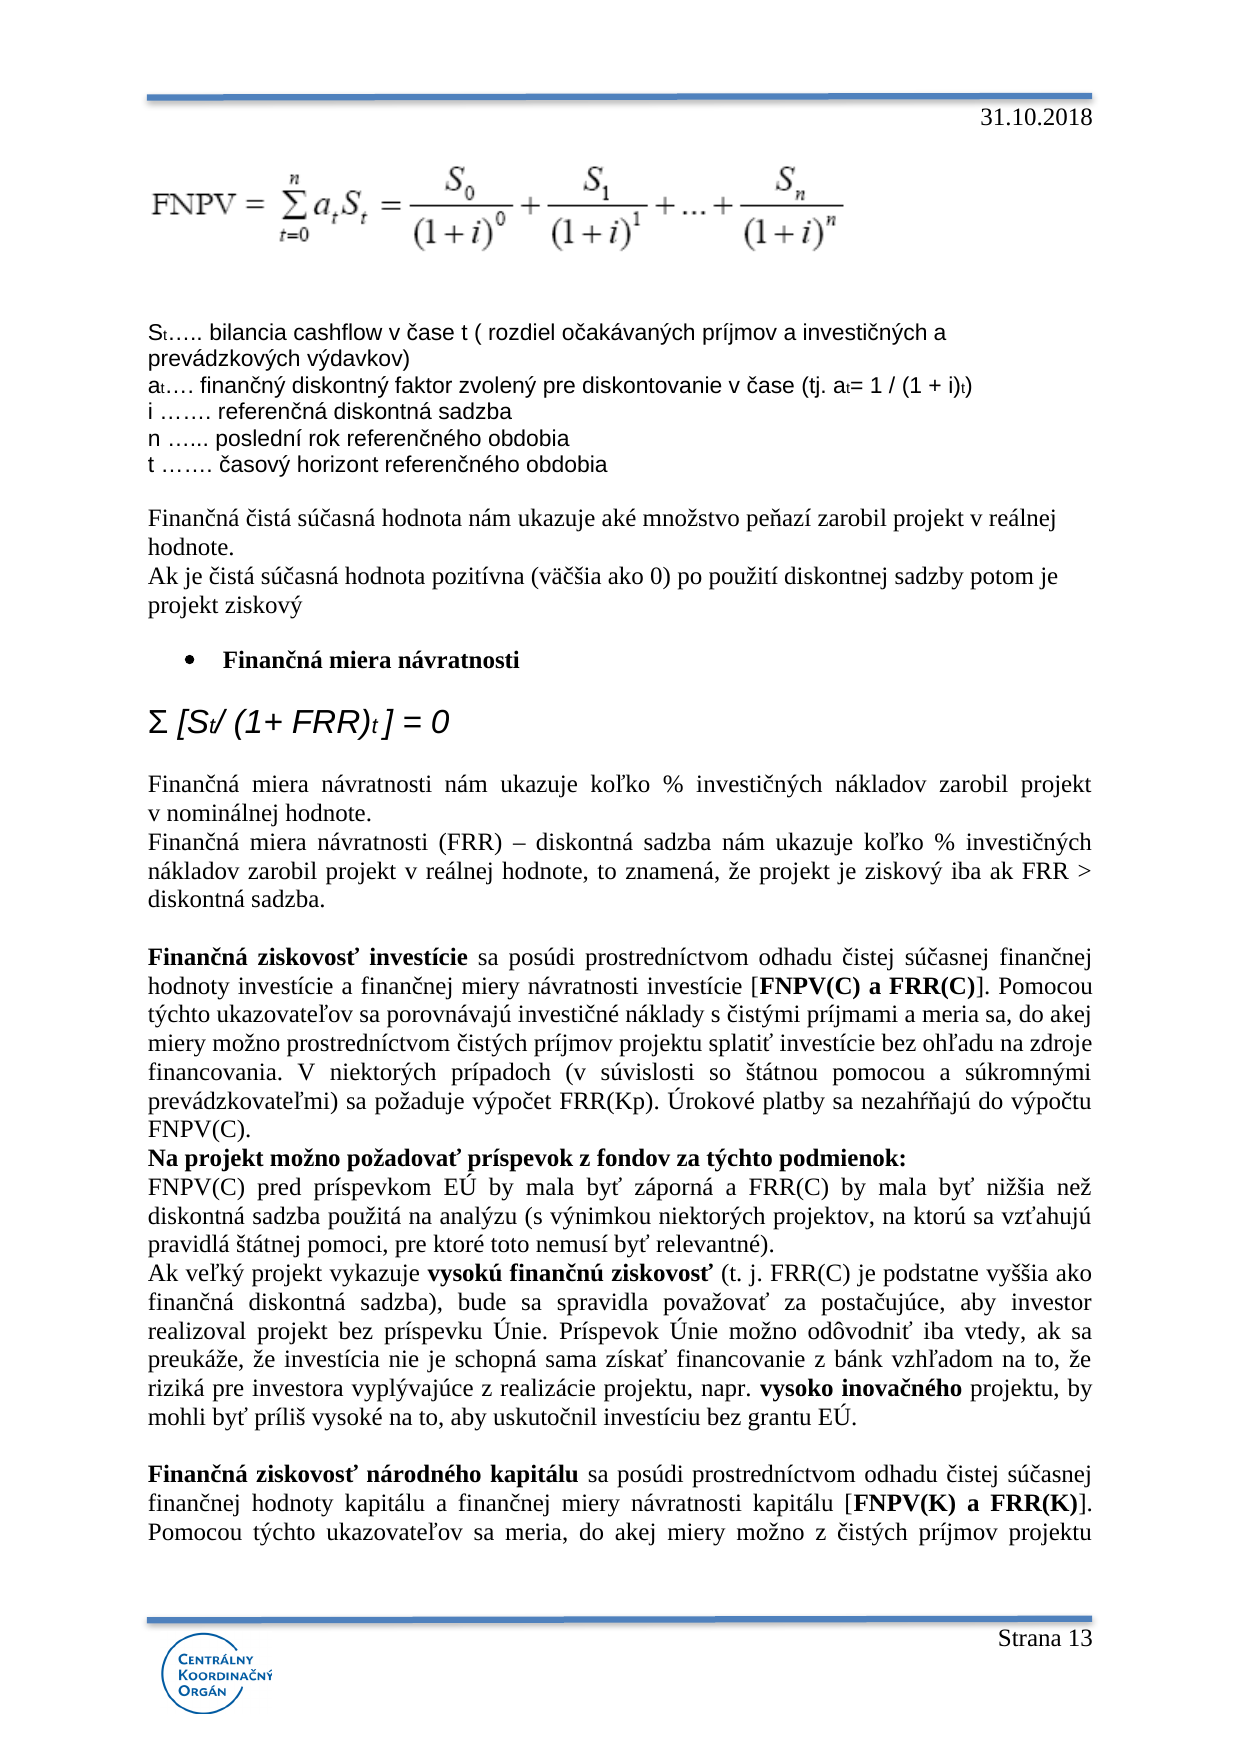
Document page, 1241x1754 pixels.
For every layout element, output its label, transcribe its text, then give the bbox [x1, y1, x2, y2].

text Finančná ziskovosť investície sa posúdi prostredníctvom odhadu čistej súčasnej finančnej hodnoty investície a finančnej miery návratnosti investície [FNPV(C) a FRR(C)]. Pomocou týchto ukazovateľov sa porovnávajú investičné náklady s čistými príjmami a meria sa, do akej miery možno prostredníctvom čistých príjmov projektu splatiť investície bez ohľadu na zdroje financovania. V niektorých prípadoch (v súvislosti so štátnou pomocou a súkromnými prevádzkovateľmi) sa požaduje výpočet FRR(Kp). Úrokové platby sa nezahŕňajú do výpočtu FNPV(C). [148, 942, 1093, 1143]
text Na projekt možno požadovať príspevok z fondov za týchto podmienok: [148, 1143, 1093, 1172]
text Finančná čistá súčasná hodnota nám ukazuje aké množstvo peňazí zarobil projekt v reálnej hodnote. [148, 503, 1093, 561]
text St….. bilancia cashflow v čase t ( rozdiel očakávaných príjmov a investičných a prevádzkových výdavkov) [148, 319, 1093, 372]
text FNPV(C) pred príspevkom EÚ by mala byť záporná a FRR(C) by mala byť nižšia než diskontná sadzba použitá na analýzu (s výnimkou niektorých projektov, na ktorú sa vzťahujú pravidlá štátnej pomoci, pre ktoré toto nemusí byť relevantné). [148, 1172, 1093, 1258]
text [148, 1459, 1093, 1546]
text at…. finančný diskontný faktor zvolený pre diskontovanie v čase (tj. at= 1 / (1 + i)t) [148, 372, 1093, 398]
text i ……. referenčná diskontná sadzba [148, 398, 1093, 424]
text n …... poslední rok referenčného obdobia [148, 424, 1093, 451]
text t ……. časový horizont referenčného obdobia [148, 451, 1093, 477]
text Finančná miera návratnosti nám ukazuje koľko % investičných nákladov zarobil projekt v nominálnej hodnote. [148, 769, 1093, 827]
list Finančná miera návratnosti [185, 645, 1093, 674]
text Σ [St/ (1+ FRR)t ] = 0 [148, 702, 1093, 741]
text Ak veľký projekt vykazuje vysokú finančnú ziskovosť (t. j. FRR(C) je podstatne vyššia ako finančná diskontná sadzba), bude sa spravidla považovať za postačujúce, aby investor realizoval projekt bez príspevku Únie. Príspevok Únie možno odôvodniť iba vtedy, ak sa preukáže, že investícia nie je schopná sama získať financovanie z bánk vzhľadom na to, že riziká pre investora vyplývajúce z realizácie projektu, napr. vysoko inovačného projektu, by mohli byť príliš vysoké na to, aby uskutočnil investíciu bez grantu EÚ. [148, 1258, 1093, 1431]
picture [159, 1631, 272, 1713]
text Ak je čistá súčasná hodnota pozitívna (väčšia ako 0) po použití diskontnej sadzby potom je projekt ziskový [148, 561, 1093, 618]
text Finančná miera návratnosti (FRR) – diskontná sadzba nám ukazuje koľko % investičných nákladov zarobil projekt v reálnej hodnote, to znamená, že projekt je ziskový iba ak FRR > diskontná sadzba. [148, 827, 1093, 913]
